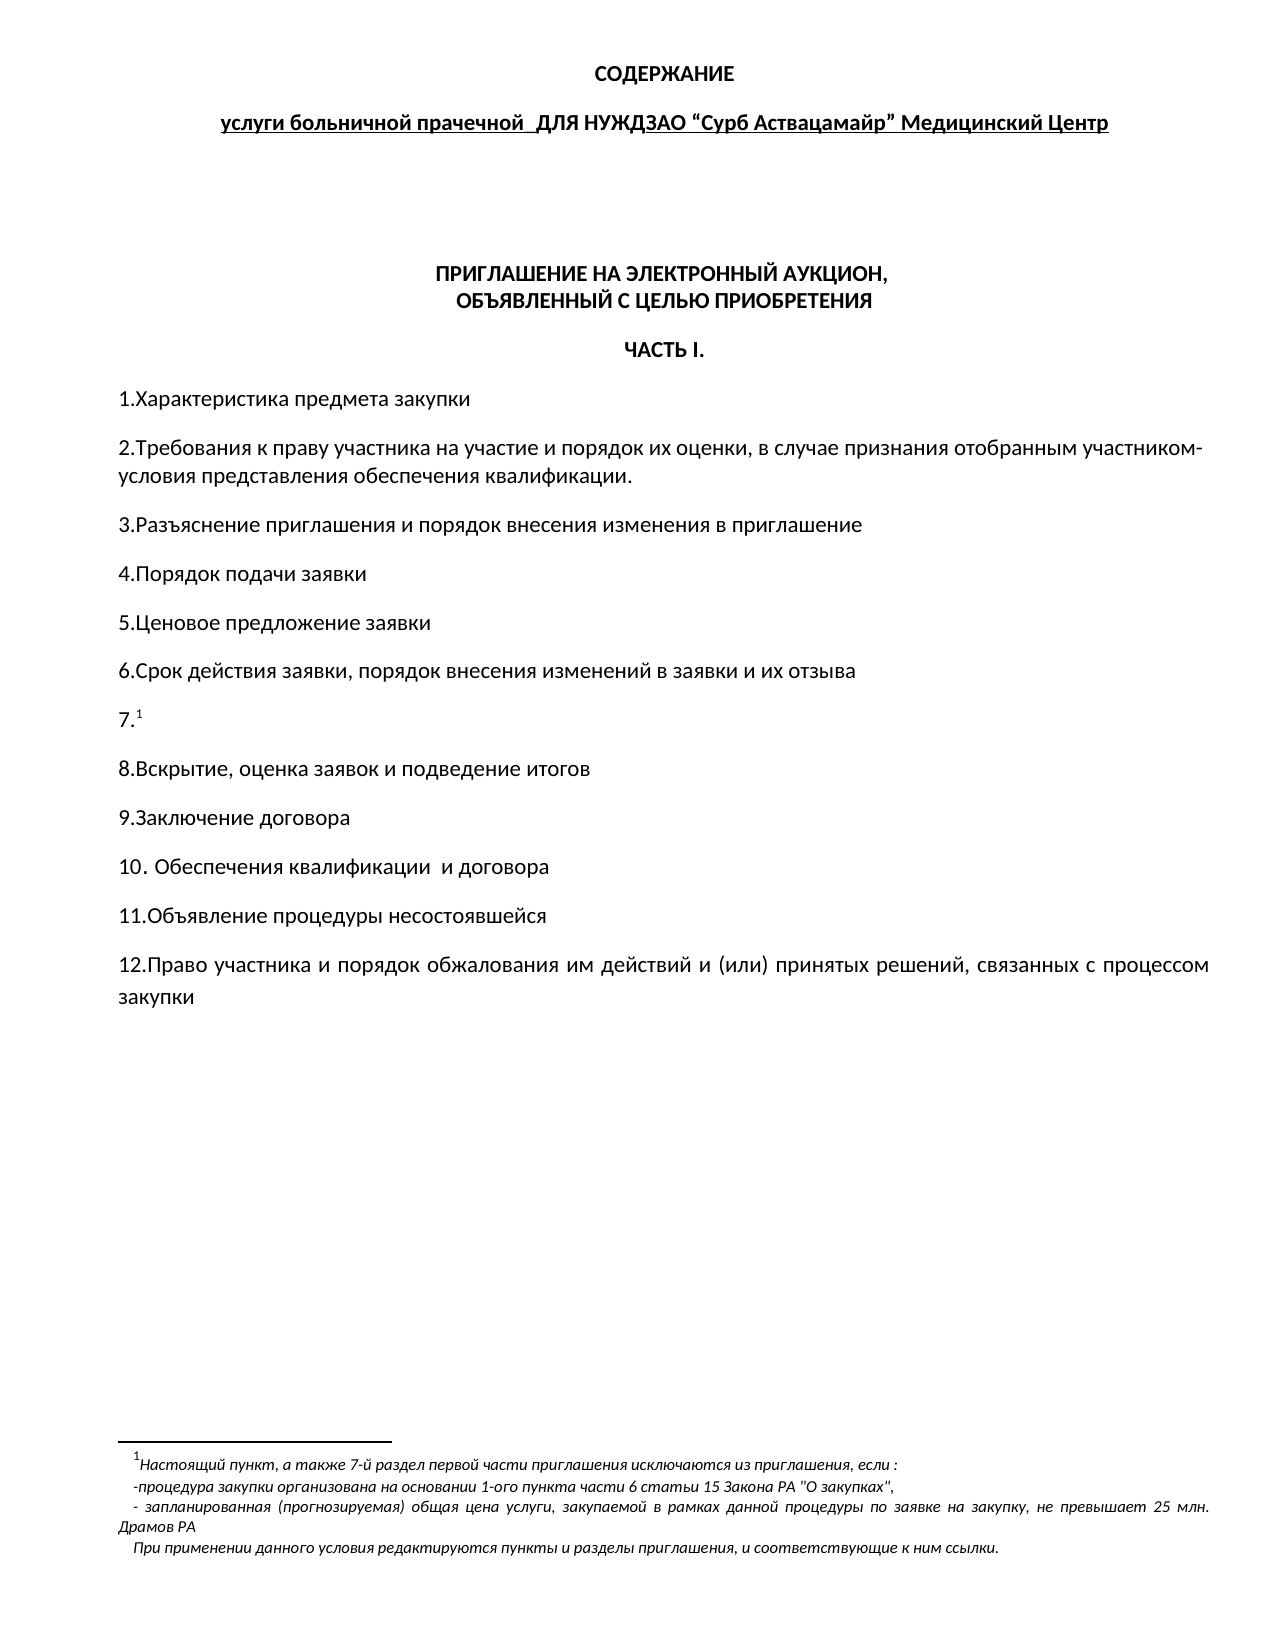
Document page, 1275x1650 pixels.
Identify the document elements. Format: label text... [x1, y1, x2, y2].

text 9.Заключение договора [118, 803, 1211, 831]
text услуги больничной прачечной_ДЛЯ НУЖДЗАО “Сурб Аствацамайр” Медицинский Центр [118, 108, 1211, 136]
text 7. [118, 706, 1211, 733]
text ЧАСТЬ I. [118, 336, 1211, 363]
text ПРИГЛАШЕНИЕ НА ЭЛЕКТРОННЫЙ АУКЦИОН, ОБЪЯВЛЕННЫЙ С ЦЕЛЬЮ ПРИОБРЕТЕНИЯ [118, 259, 1211, 315]
text 10․ Обеспечения квалификации и договора [118, 852, 1211, 880]
text 3.Разъяснение приглашения и порядок внесения изменения в приглашение [118, 510, 1211, 538]
text 11.Объявление процедуры несостоявшейся [118, 901, 1211, 929]
text 4.Порядок подачи заявки [118, 559, 1211, 587]
text 5.Ценовое предложение заявки [118, 608, 1211, 636]
text 6.Срок действия заявки, порядок внесения изменений в заявки и их отзыва [118, 657, 1211, 685]
text 8.Вскрытие, оценка заявок и подведение итогов [118, 754, 1211, 782]
text 2.Требования к праву участника на участие и порядок их оценки, в случае признания отобранным участником-условия представления обеспечения квалификации. [118, 433, 1211, 489]
text 12.Право участника и порядок обжалования им действий и (или) принятых решений, связанных с процессом закупки [118, 950, 1211, 1010]
text 1.Характеристика предмета закупки [118, 384, 1211, 412]
text СОДЕРЖАНИЕ [118, 59, 1211, 87]
